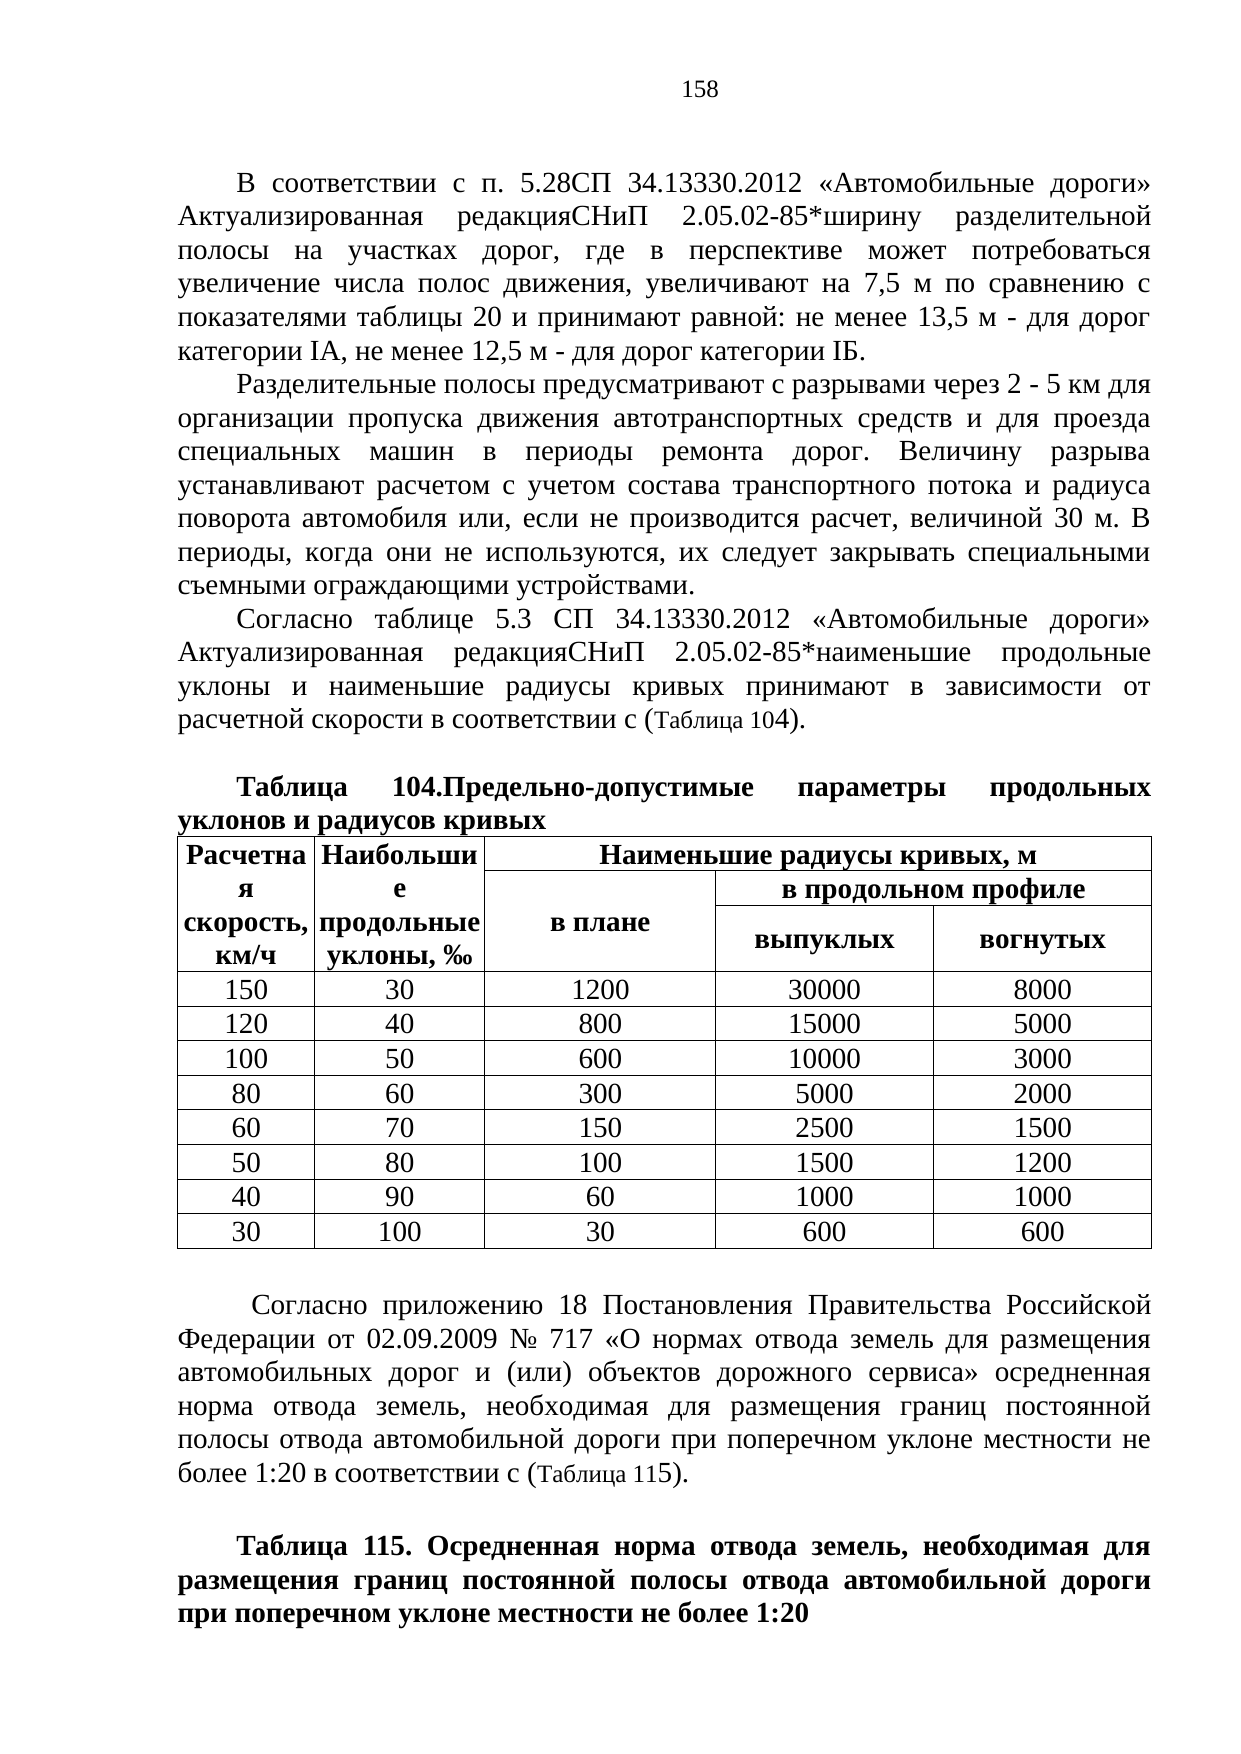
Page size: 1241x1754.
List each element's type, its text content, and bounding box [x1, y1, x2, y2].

text Таблица 115. Осредненная норма отвода земель, необходимая для размещения границ постоянной полосы отвода автомобильной дороги при поперечном уклоне местности не более 1:20 [177, 1528, 1152, 1629]
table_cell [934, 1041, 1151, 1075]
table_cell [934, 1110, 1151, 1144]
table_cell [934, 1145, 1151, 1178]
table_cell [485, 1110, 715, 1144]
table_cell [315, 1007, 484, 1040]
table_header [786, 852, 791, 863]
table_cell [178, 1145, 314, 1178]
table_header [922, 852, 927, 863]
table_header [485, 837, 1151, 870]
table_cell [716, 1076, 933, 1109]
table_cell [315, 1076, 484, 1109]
text Согласно таблице 5.3 СП 34.13330.2012 «Автомобильные дороги» Актуализированная редакцияСНиП 2.05.02-85*наименьшие продольные уклоны и наименьшие радиусы кривых принимают в зависимости от расчетной скорости в соответствии с (Ошибка! Неизвестный аргумент ключа.4). [177, 601, 1152, 735]
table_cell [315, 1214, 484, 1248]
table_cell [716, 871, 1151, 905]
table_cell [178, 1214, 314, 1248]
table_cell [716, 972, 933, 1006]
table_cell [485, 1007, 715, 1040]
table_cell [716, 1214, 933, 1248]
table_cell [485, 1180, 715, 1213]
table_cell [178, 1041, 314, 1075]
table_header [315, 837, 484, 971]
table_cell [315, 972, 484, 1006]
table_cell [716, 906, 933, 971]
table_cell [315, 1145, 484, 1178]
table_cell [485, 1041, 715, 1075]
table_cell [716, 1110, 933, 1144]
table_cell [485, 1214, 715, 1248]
text Согласно приложению 18 Постановления Правительства Российской Федерации от 02.09.2009 № 717 «О нормах отвода земель для размещения автомобильных дорог и (или) объектов дорожного сервиса» осредненная норма отвода земель, необходимая для размещения границ постоянной полосы отвода автомобильной дороги при поперечном уклоне местности не более 1:20 в соответствии с (Таблица 115). [177, 1287, 1152, 1488]
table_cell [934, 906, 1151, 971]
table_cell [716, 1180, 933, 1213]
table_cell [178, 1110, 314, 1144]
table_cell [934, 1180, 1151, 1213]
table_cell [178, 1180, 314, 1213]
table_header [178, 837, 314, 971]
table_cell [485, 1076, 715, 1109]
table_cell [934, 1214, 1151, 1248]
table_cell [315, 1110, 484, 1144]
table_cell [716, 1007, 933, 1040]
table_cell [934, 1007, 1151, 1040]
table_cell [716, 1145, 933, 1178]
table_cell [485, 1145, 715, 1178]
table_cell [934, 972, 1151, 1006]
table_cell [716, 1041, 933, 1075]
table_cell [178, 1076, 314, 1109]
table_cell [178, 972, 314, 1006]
text Таблица 104.Предельно-допустимые параметры продольных уклонов и радиусов кривых [177, 769, 1152, 836]
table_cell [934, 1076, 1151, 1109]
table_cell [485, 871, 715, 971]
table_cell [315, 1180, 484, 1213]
text Разделительные полосы предусматривают с разрывами через 2 - 5 км для организации пропуска движения автотранспортных средств и для проезда специальных машин в периоды ремонта дорог. Величину разрыва устанавливают расчетом с учетом состава транспортного потока и радиуса поворота автомобиля или, если не производится расчет, величиной 30 м. В периоды, когда они не используются, их следует закрывать специальными съемными ограждающими устройствами. [177, 366, 1152, 601]
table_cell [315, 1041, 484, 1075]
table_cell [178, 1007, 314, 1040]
text В соответствии с п. 5.28СП 34.13330.2012 «Автомобильные дороги» Актуализированная редакцияСНиП 2.05.02-85*ширину разделительной полосы на участках дорог, где в перспективе может потребоваться увеличение числа полос движения, увеличивают на 7,5 м по сравнению с показателями таблицы 20 и принимают равной: не менее 13,5 м - для дорог категории IA, не менее 12,5 м - для дорог категории IБ. [177, 165, 1152, 366]
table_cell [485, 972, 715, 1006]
